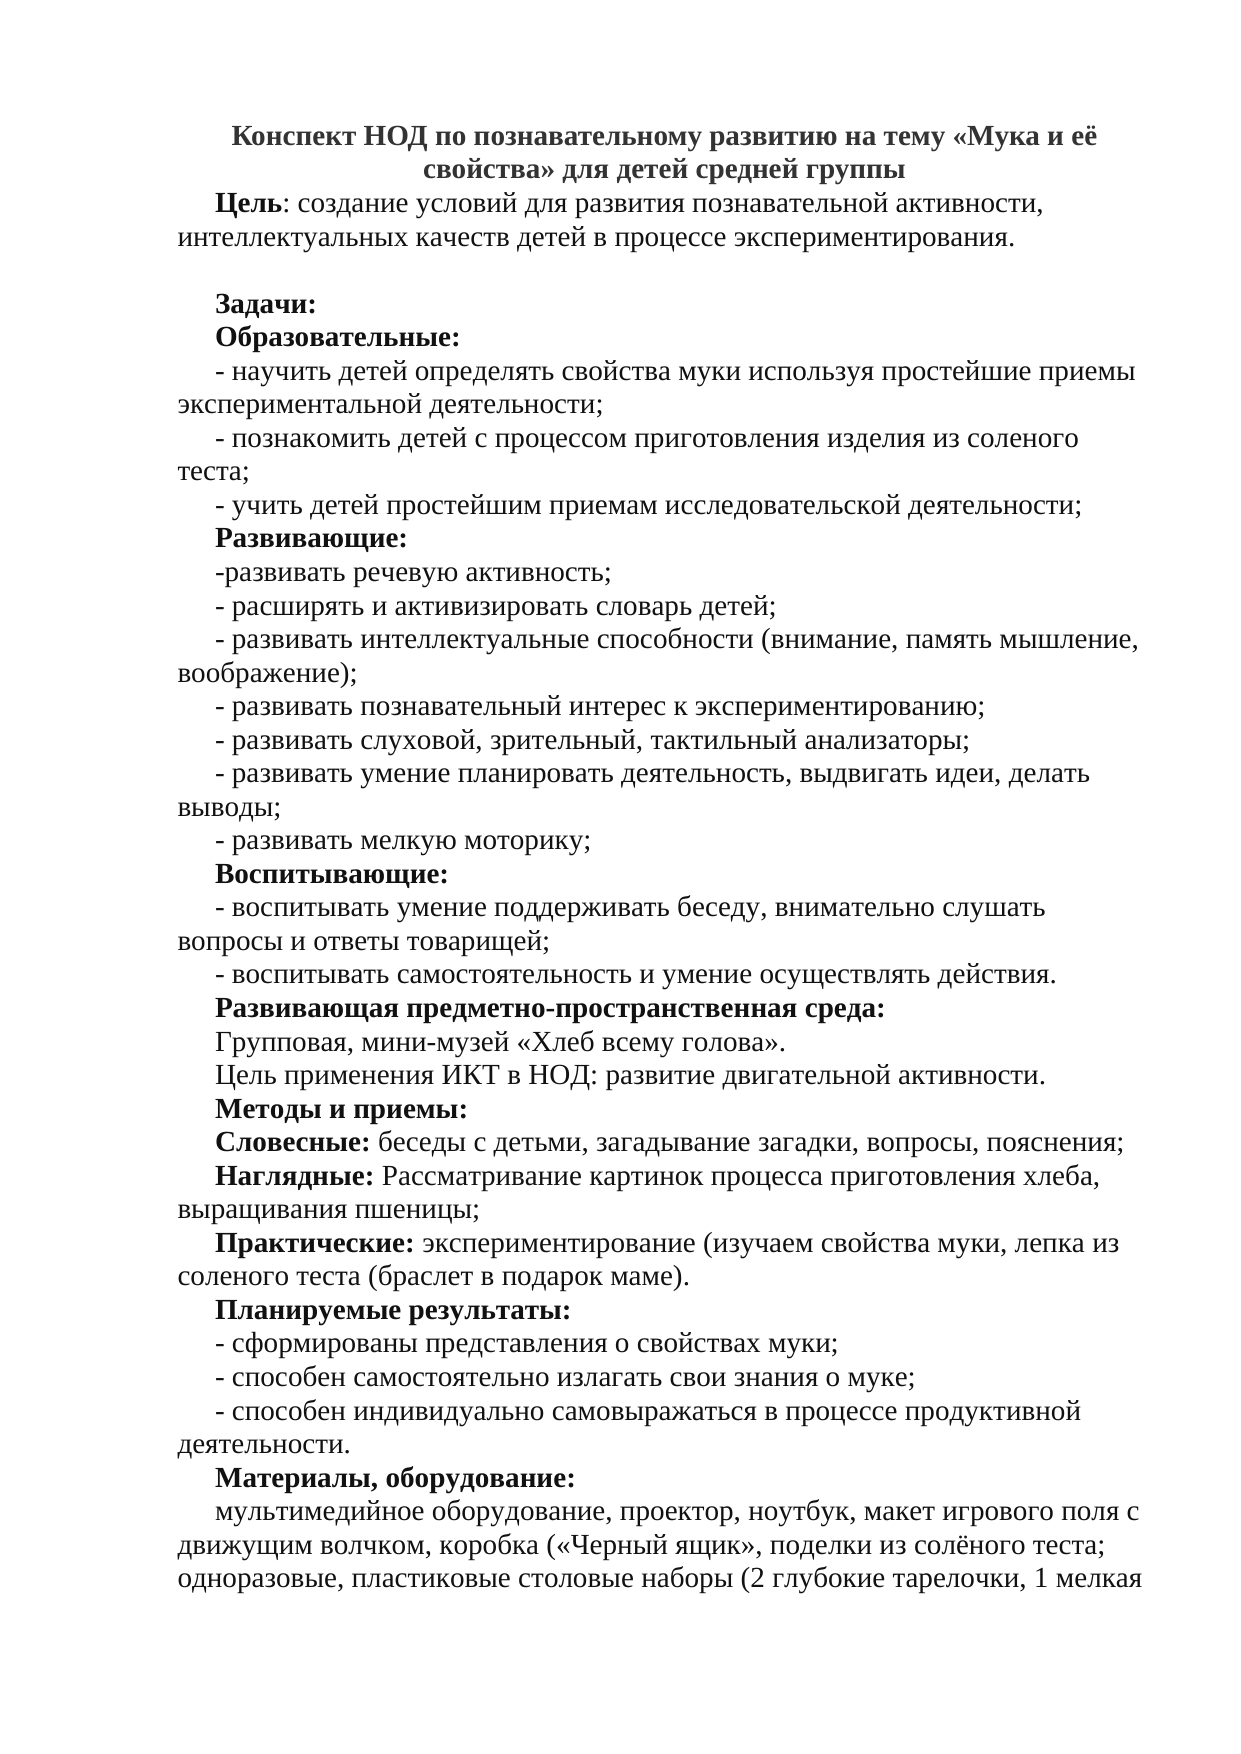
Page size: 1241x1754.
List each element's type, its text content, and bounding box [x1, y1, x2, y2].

text Развивающая предметно-пространственная среда: [177, 990, 1152, 1024]
subtitle Конспект НОД по познавательному развитию на тему «Мука и её свойства» для детей средней группы [177, 118, 1152, 185]
text Задачи: [177, 286, 1152, 319]
text Воспитывающие: [177, 856, 1152, 889]
text - сформированы представления о свойствах муки; [177, 1326, 1152, 1359]
text Наглядные: Рассматривание картинок процесса приготовления хлеба, выращивания пшеницы; [177, 1158, 1152, 1225]
text Цель: создание условий для развития познавательной активности, интеллектуальных качеств детей в процессе экспериментирования. [177, 185, 1152, 252]
text - воспитывать самостоятельность и умение осуществлять действия. [177, 957, 1152, 990]
text Групповая, мини-музей «Хлеб всему голова». [177, 1024, 1152, 1057]
text - способен самостоятельно излагать свои знания о муке; [177, 1359, 1152, 1393]
text Материалы, оборудование: [177, 1460, 1152, 1493]
text Образовательные: [177, 319, 1152, 353]
text Словесные: беседы с детьми, загадывание загадки, вопросы, пояснения; [177, 1124, 1152, 1158]
text Методы и приемы: [177, 1091, 1152, 1124]
text - расширять и активизировать словарь детей; [177, 588, 1152, 621]
text - научить детей определять свойства муки используя простейшие приемы экспериментальной деятельности; [177, 353, 1152, 420]
text - развивать мелкую моторику; [177, 822, 1152, 856]
text -развивать речевую активность; [177, 554, 1152, 588]
text - воспитывать умение поддерживать беседу, внимательно слушать вопросы и ответы товарищей; [177, 889, 1152, 957]
text - развивать познавательный интерес к экспериментированию; [177, 688, 1152, 722]
text - учить детей простейшим приемам исследовательской деятельности; [177, 487, 1152, 521]
text - познакомить детей с процессом приготовления изделия из соленого теста; [177, 420, 1152, 487]
text - развивать слуховой, зрительный, тактильный анализаторы; [177, 722, 1152, 755]
text Цель применения ИКТ в НОД: развитие двигательной активности. [177, 1057, 1152, 1091]
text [177, 1493, 1152, 1594]
text Практические: экспериментирование (изучаем свойства муки, лепка из соленого теста (браслет в подарок маме). [177, 1225, 1152, 1292]
text - развивать умение планировать деятельность, выдвигать идеи, делать выводы; [177, 755, 1152, 822]
text Развивающие: [177, 521, 1152, 554]
text Планируемые результаты: [177, 1292, 1152, 1326]
text - развивать интеллектуальные способности (внимание, память мышление, воображение); [177, 621, 1152, 688]
text - способен индивидуально самовыражаться в процессе продуктивной деятельности. [177, 1393, 1152, 1460]
